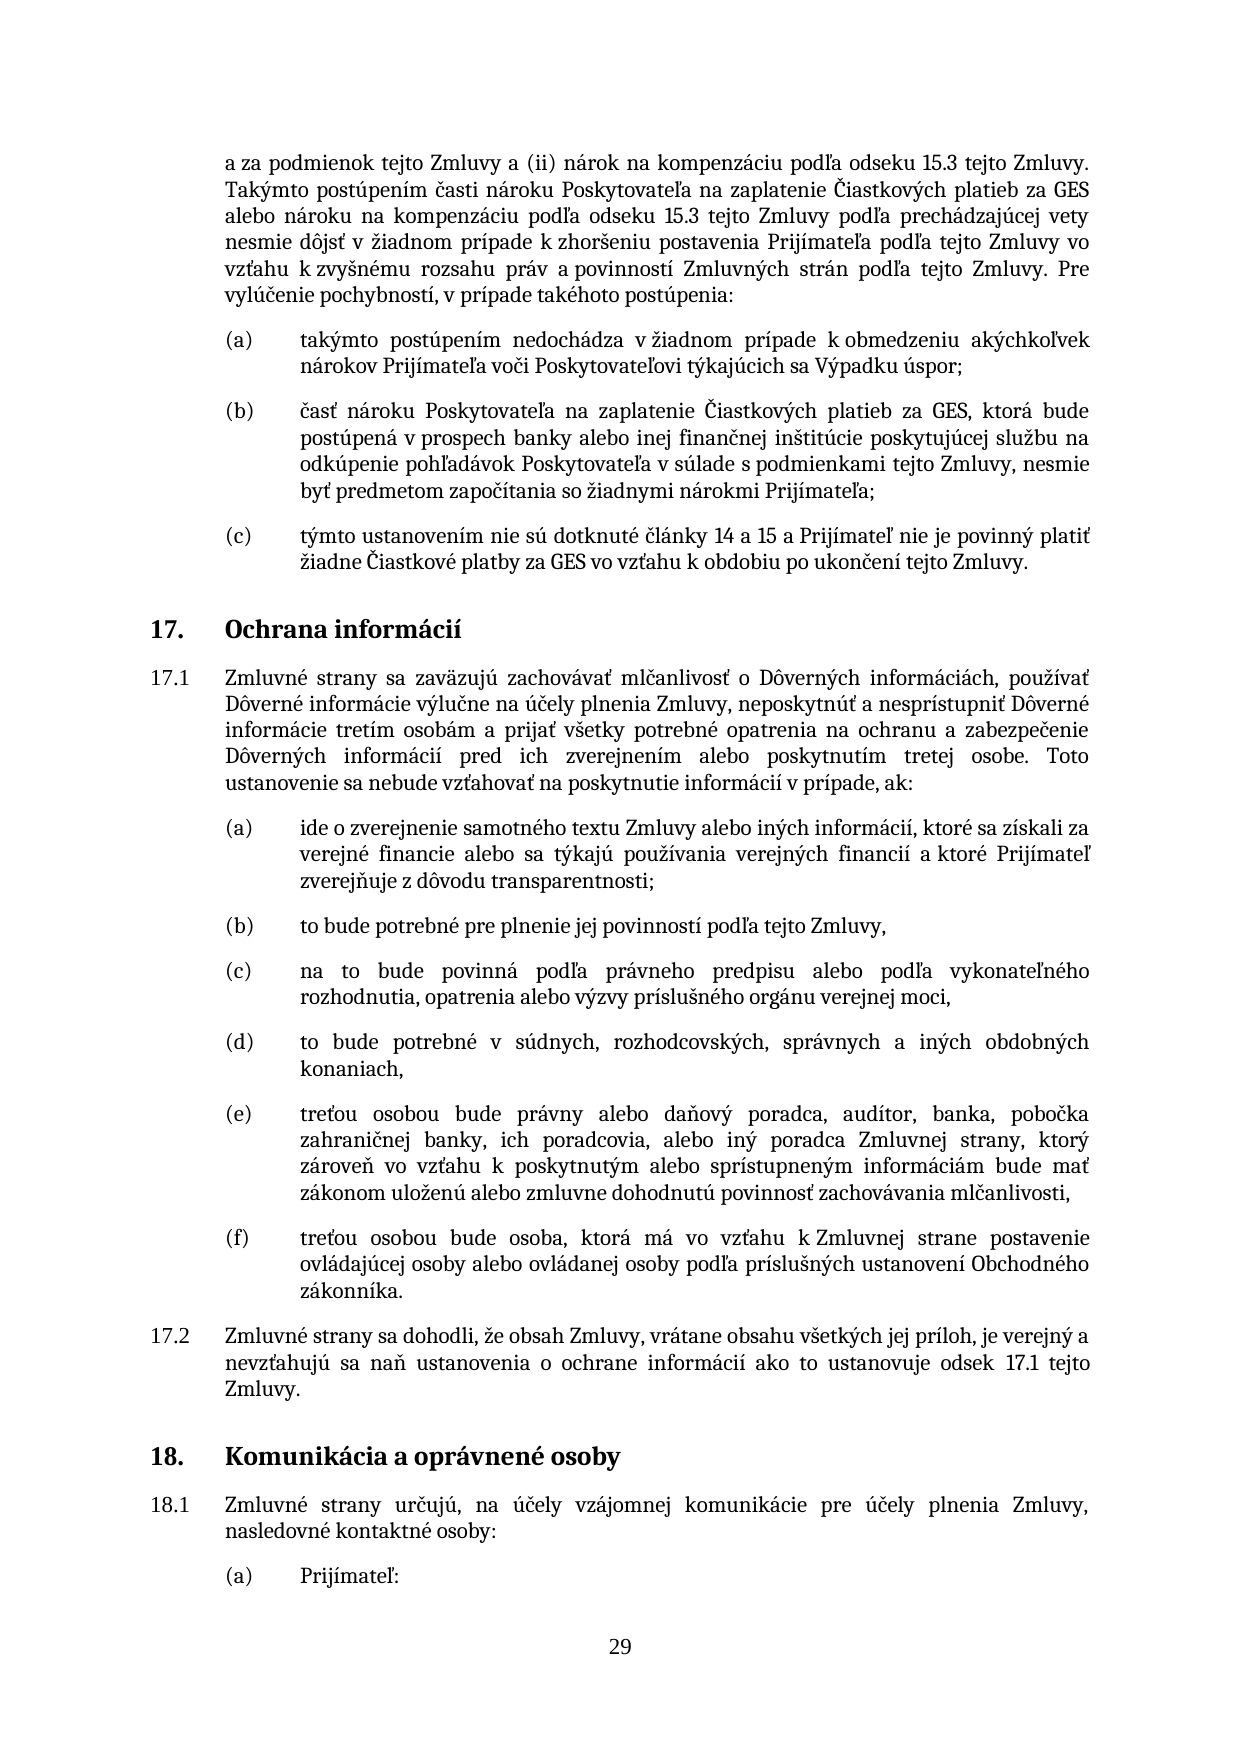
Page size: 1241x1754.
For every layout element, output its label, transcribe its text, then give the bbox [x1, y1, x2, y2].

subtitle Komunikácia a oprávnené osoby [150, 1440, 1090, 1472]
subtitle Zmluvné strany sa dohodli, že obsah Zmluvy, vrátane obsahu všetkých jej príloh, je verejný a nevzťahujú sa naň ustanovenia o ochrane informácií ako to ustanovuje odsek 17.1 tejto Zmluvy. [150, 1323, 1090, 1402]
subtitle Ochrana informácií [150, 613, 1090, 645]
subtitle Prijímateľ: [225, 1563, 1090, 1589]
subtitle na to bude povinná podľa právneho predpisu alebo podľa vykonateľného rozhodnutia, opatrenia alebo výzvy príslušného orgánu verejnej moci, [225, 958, 1090, 1010]
subtitle Zmluvné strany sa zaväzujú zachovávať mlčanlivosť o Dôverných informáciách, používať Dôverné informácie výlučne na účely plnenia Zmluvy, neposkytnúť a nesprístupniť Dôverné informácie tretím osobám a prijať všetky potrebné opatrenia na ochranu a zabezpečenie Dôverných informácií pred ich zverejnením alebo poskytnutím tretej osobe. Toto ustanovenie sa nebude vzťahovať na poskytnutie informácií v prípade, ak: [150, 663, 1090, 796]
subtitle týmto ustanovením nie sú dotknuté články 14 a 15 a Prijímateľ nie je povinný platiť žiadne Čiastkové platby za GES vo vzťahu k obdobiu po ukončení tejto Zmluvy. [225, 522, 1090, 575]
subtitle ide o zverejnenie samotného textu Zmluvy alebo iných informácií, ktoré sa získali za verejné financie alebo sa týkajú používania verejných financií a ktoré Prijímateľ zverejňuje z dôvodu transparentnosti; [225, 815, 1090, 894]
subtitle to bude potrebné v súdnych, rozhodcovských, správnych a iných obdobných konaniach, [225, 1029, 1090, 1082]
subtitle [150, 150, 1090, 308]
subtitle to bude potrebné pre plnenie jej povinností podľa tejto Zmluvy, [225, 913, 1090, 939]
subtitle treťou osobou bude právny alebo daňový poradca, audítor, banka, pobočka zahraničnej banky, ich poradcovia, alebo iný poradca Zmluvnej strany, ktorý zároveň vo vzťahu k poskytnutým alebo sprístupneným informáciám bude mať zákonom uloženú alebo zmluvne dohodnutú povinnosť zachovávania mlčanlivosti, [225, 1101, 1090, 1206]
subtitle časť nároku Poskytovateľa na zaplatenie Čiastkových platieb za GES, ktorá bude postúpená v prospech banky alebo inej finančnej inštitúcie poskytujúcej službu na odkúpenie pohľadávok Poskytovateľa v súlade s podmienkami tejto Zmluvy, nesmie byť predmetom započítania so žiadnymi nárokmi Prijímateľa; [225, 398, 1090, 504]
subtitle treťou osobou bude osoba, ktorá má vo vzťahu k Zmluvnej strane postavenie ovládajúcej osoby alebo ovládanej osoby podľa príslušných ustanovení Obchodného zákonníka. [225, 1225, 1090, 1304]
subtitle Zmluvné strany určujú, na účely vzájomnej komunikácie pre účely plnenia Zmluvy, nasledovné kontaktné osoby: [150, 1491, 1090, 1544]
subtitle takýmto postúpením nedochádza v žiadnom prípade k obmedzeniu akýchkoľvek nárokov Prijímateľa voči Poskytovateľovi týkajúcich sa Výpadku úspor; [225, 327, 1090, 379]
